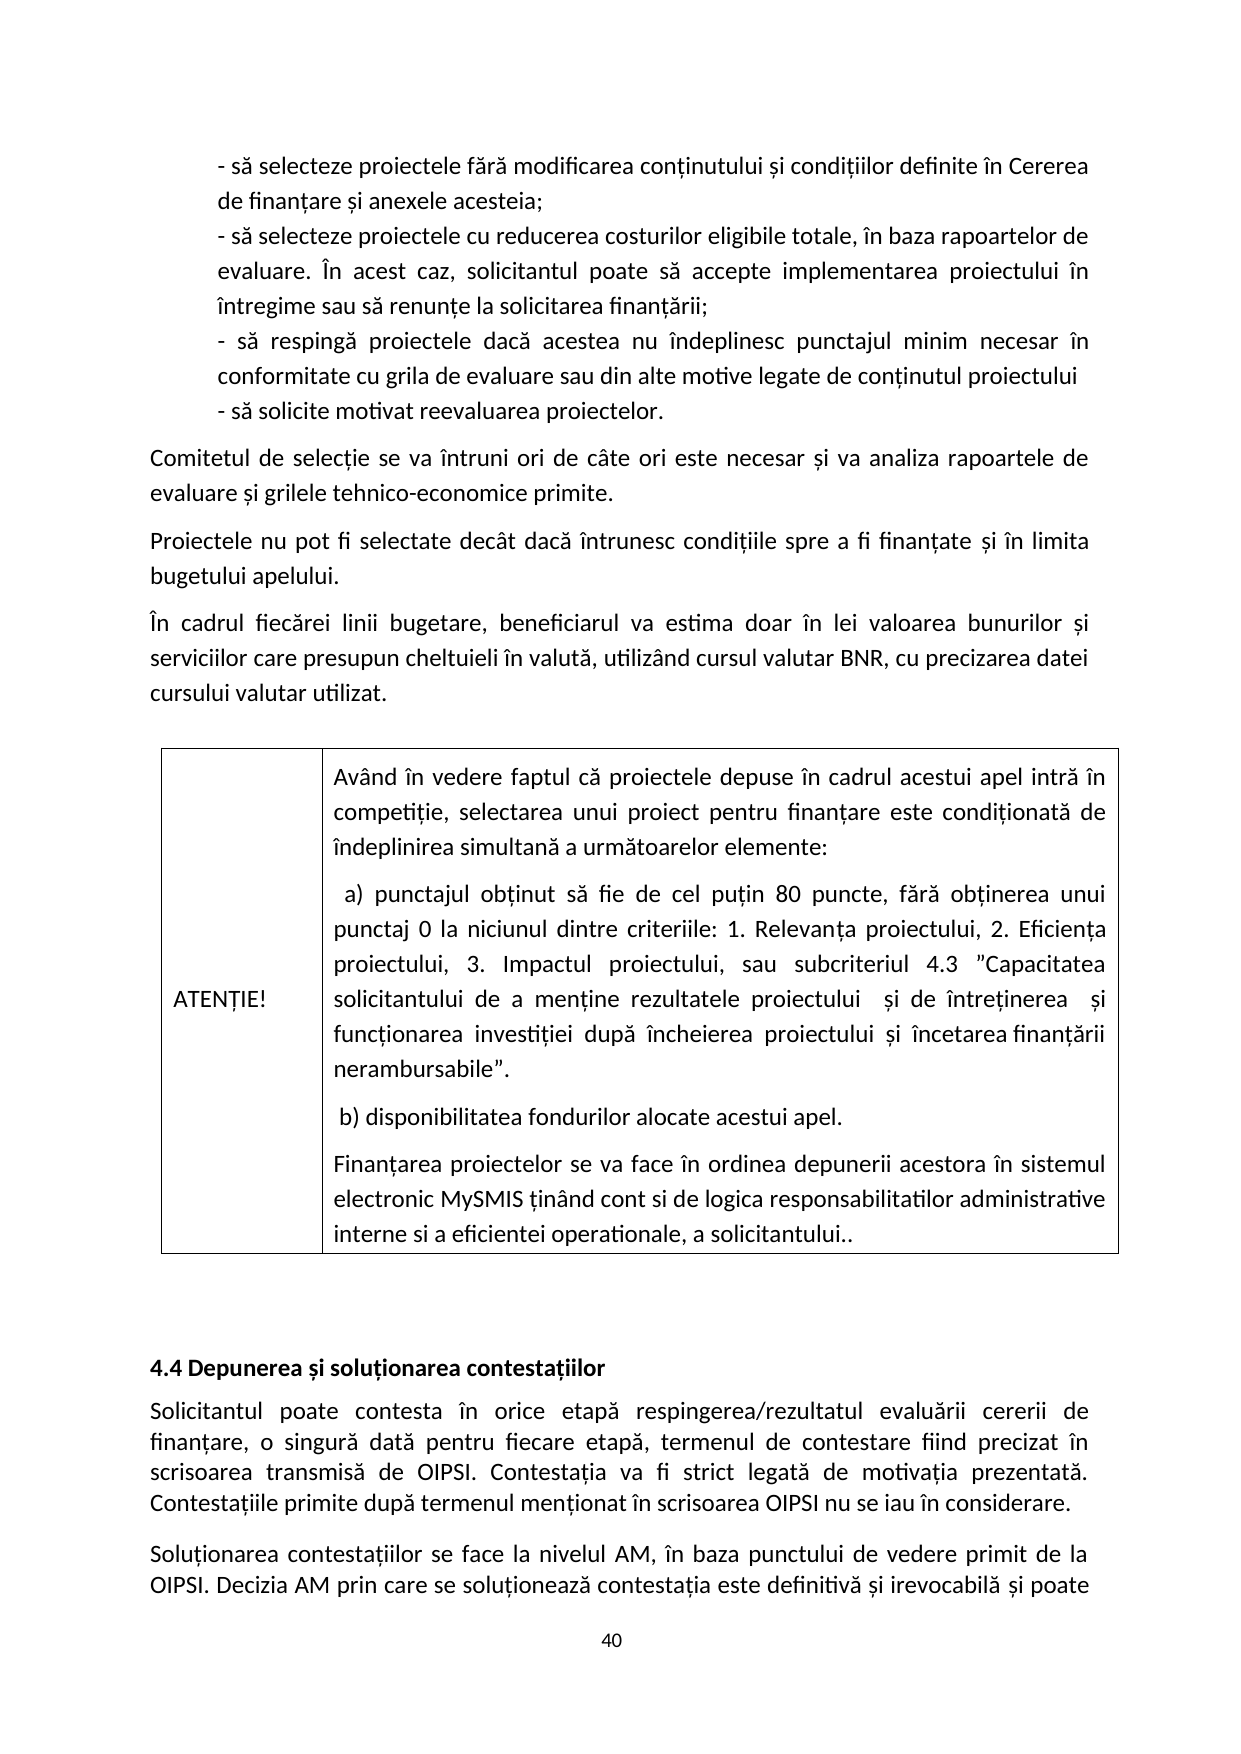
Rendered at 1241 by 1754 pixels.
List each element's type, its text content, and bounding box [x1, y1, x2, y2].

text - să solicite motivat reevaluarea proiectelor. [217, 395, 1090, 426]
text Proiectele nu pot fi selectate decât dacă întrunesc condiţiile spre a fi finanţate și în limita bugetului apelului. [150, 525, 1090, 591]
table_header ATENŢIE! [162, 749, 322, 1253]
text Comitetul de selecţie se va întruni ori de câte ori este necesar şi va analiza rapoartele de evaluare şi grilele tehnico-economice primite. [150, 442, 1090, 508]
table_header Având în vedere faptul că proiectele depuse în cadrul acestui apel intră în competiție, selectarea unui proiect pentru finanţare este condiţionată de îndeplinirea simultană a următoarelor elemente: a) punctajul obţinut să fie de cel puţin 80 puncte, fără obţinerea unui punctaj 0 la niciunul dintre criteriile: 1. Relevanța proiectului, 2. Eficiența proiectului, 3. Impactul proiectului, sau subcriteriul 4.3 ”Capacitatea solicitantului de a menţine rezultatele proiectului și de întreţinerea şi funcţionarea investiţiei după încheierea proiectului şi încetarea finanţării nerambursabile”. b) disponibilitatea fondurilor alocate acestui apel. Finanțarea proiectelor se va face în ordinea depunerii acestora în sistemul electronic MySMIS ţinând cont si de logica responsabilitatilor administrative interne si a eficientei operationale, a solicitantului.. [323, 749, 1118, 1253]
text - să selecteze proiectele fără modificarea conţinutului şi condiţiilor definite în Cererea de finanţare şi anexele acesteia; [217, 150, 1090, 216]
text Solicitantul poate contesta în orice etapă respingerea/rezultatul evaluării cererii de finanțare, o singură dată pentru fiecare etapă, termenul de contestare fiind precizat în scrisoarea transmisă de OIPSI. Contestaţia va fi strict legată de motivaţia prezentată. Contestaţiile primite după termenul menționat în scrisoarea OIPSI nu se iau în considerare. [150, 1396, 1090, 1518]
text - să respingă proiectele dacă acestea nu îndeplinesc punctajul minim necesar în conformitate cu grila de evaluare sau din alte motive legate de conţinutul proiectului [217, 325, 1090, 391]
text - să selecteze proiectele cu reducerea costurilor eligibile totale, în baza rapoartelor de evaluare. În acest caz, solicitantul poate să accepte implementarea proiectului în întregime sau să renunţe la solicitarea finanţării; [217, 220, 1090, 321]
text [150, 1538, 1090, 1599]
text În cadrul fiecărei linii bugetare, beneficiarul va estima doar în lei valoarea bunurilor şi serviciilor care presupun cheltuieli în valută, utilizând cursul valutar BNR, cu precizarea datei cursului valutar utilizat. [150, 607, 1090, 708]
text 4.4 Depunerea şi soluţionarea contestaţiilor [150, 1352, 1090, 1383]
